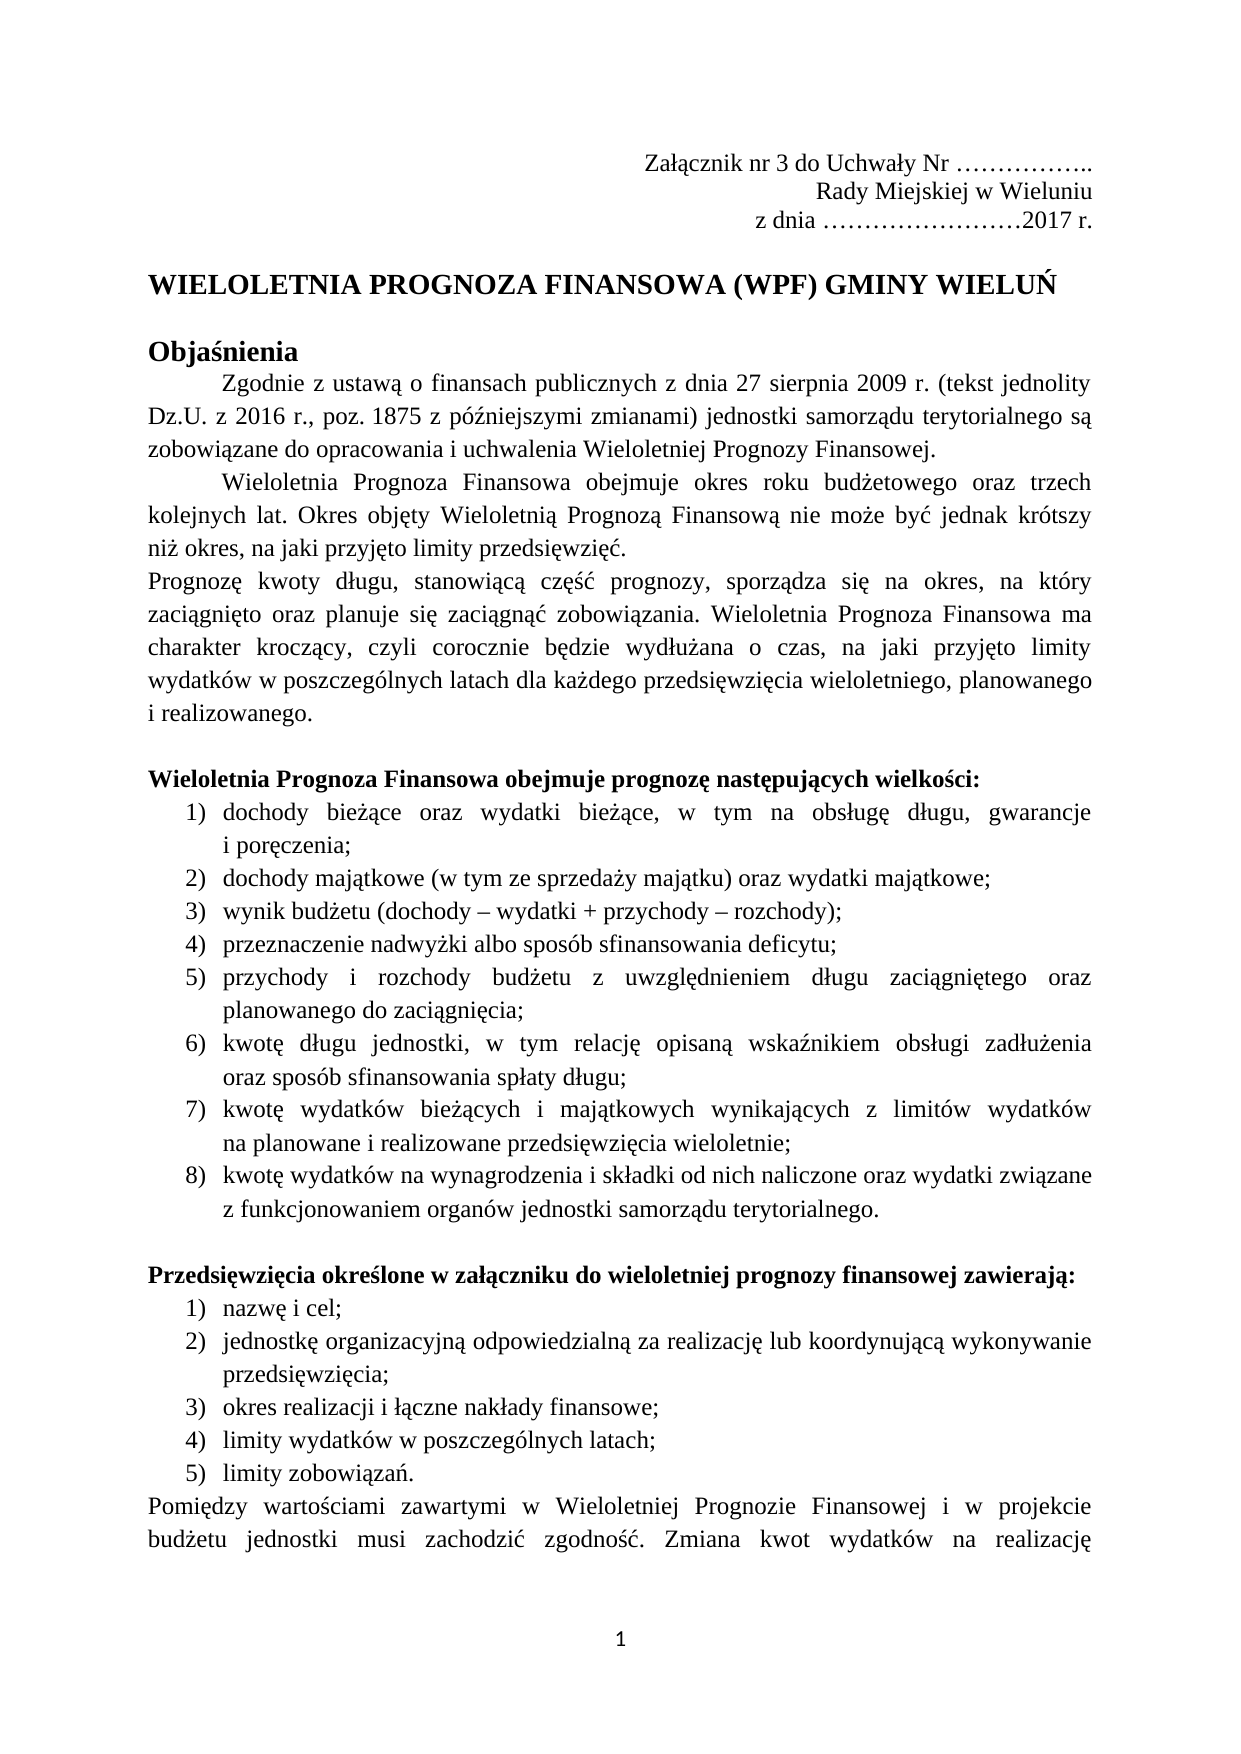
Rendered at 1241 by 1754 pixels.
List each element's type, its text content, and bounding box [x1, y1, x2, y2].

text z dnia ……………………2017 r. [148, 205, 1092, 234]
list jednostkę organizacyjną odpowiedzialną za realizację lub koordynującą wykonywanie przedsięwzięcia; [185, 1326, 1092, 1387]
list przeznaczenie nadwyżki albo sposób sfinansowania deficytu; [185, 929, 1092, 958]
text WIELOLETNIA PROGNOZA FINANSOWA (WPF) GMINY WIELUŃ [148, 267, 1092, 301]
text Objaśnienia [148, 334, 1092, 368]
text Rady Miejskiej w Wieluniu [148, 176, 1092, 205]
text Przedsięwzięcia określone w załączniku do wieloletniej prognozy finansowej zawierają: [148, 1260, 1092, 1288]
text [148, 1491, 1092, 1553]
list limity wydatków w poszczególnych latach; [185, 1425, 1092, 1453]
text Wieloletnia Prognoza Finansowa obejmuje prognozę następujących wielkości: [148, 764, 1092, 793]
list dochody bieżące oraz wydatki bieżące, w tym na obsługę długu, gwarancje i poręczenia; [185, 797, 1092, 859]
list okres realizacji i łączne nakłady finansowe; [185, 1392, 1092, 1421]
list kwotę wydatków na wynagrodzenia i składki od nich naliczone oraz wydatki związane z funkcjonowaniem organów jednostki samorządu terytorialnego. [185, 1161, 1092, 1222]
text Zgodnie z ustawą o finansach publicznych z dnia 27 sierpnia 2009 r. (tekst jednolity Dz.U. z 2016 r., poz. 1875 z późniejszymi zmianami) jednostki samorządu terytorialnego są zobowiązane do opracowania i uchwalenia Wieloletniej Prognozy Finansowej. [148, 368, 1092, 463]
text Załącznik nr 3 do Uchwały Nr …………….. [148, 148, 1092, 176]
list dochody majątkowe (w tym ze sprzedaży majątku) oraz wydatki majątkowe; [185, 863, 1092, 892]
list kwotę długu jednostki, w tym relację opisaną wskaźnikiem obsługi zadłużenia oraz sposób sfinansowania spłaty długu; [185, 1028, 1092, 1090]
text Wieloletnia Prognoza Finansowa obejmuje okres roku budżetowego oraz trzech kolejnych lat. Okres objęty Wieloletnią Prognozą Finansową nie może być jednak krótszy niż okres, na jaki przyjęto limity przedsięwzięć. [148, 467, 1092, 562]
list limity zobowiązań. [185, 1458, 1092, 1487]
text Prognozę kwoty długu, stanowiącą część prognozy, sporządza się na okres, na który zaciągnięto oraz planuje się zaciągnąć zobowiązania. Wieloletnia Prognoza Finansowa ma charakter kroczący, czyli corocznie będzie wydłużana o czas, na jaki przyjęto limity wydatków w poszczególnych latach dla każdego przedsięwzięcia wieloletniego, planowanego i realizowanego. [148, 566, 1092, 727]
list przychody i rozchody budżetu z uwzględnieniem długu zaciągniętego oraz planowanego do zaciągnięcia; [185, 962, 1092, 1024]
list nazwę i cel; [185, 1293, 1092, 1321]
list kwotę wydatków bieżących i majątkowych wynikających z limitów wydatków na planowane i realizowane przedsięwzięcia wieloletnie; [185, 1094, 1092, 1156]
list wynik budżetu (dochody – wydatki + przychody – rozchody); [185, 896, 1092, 925]
